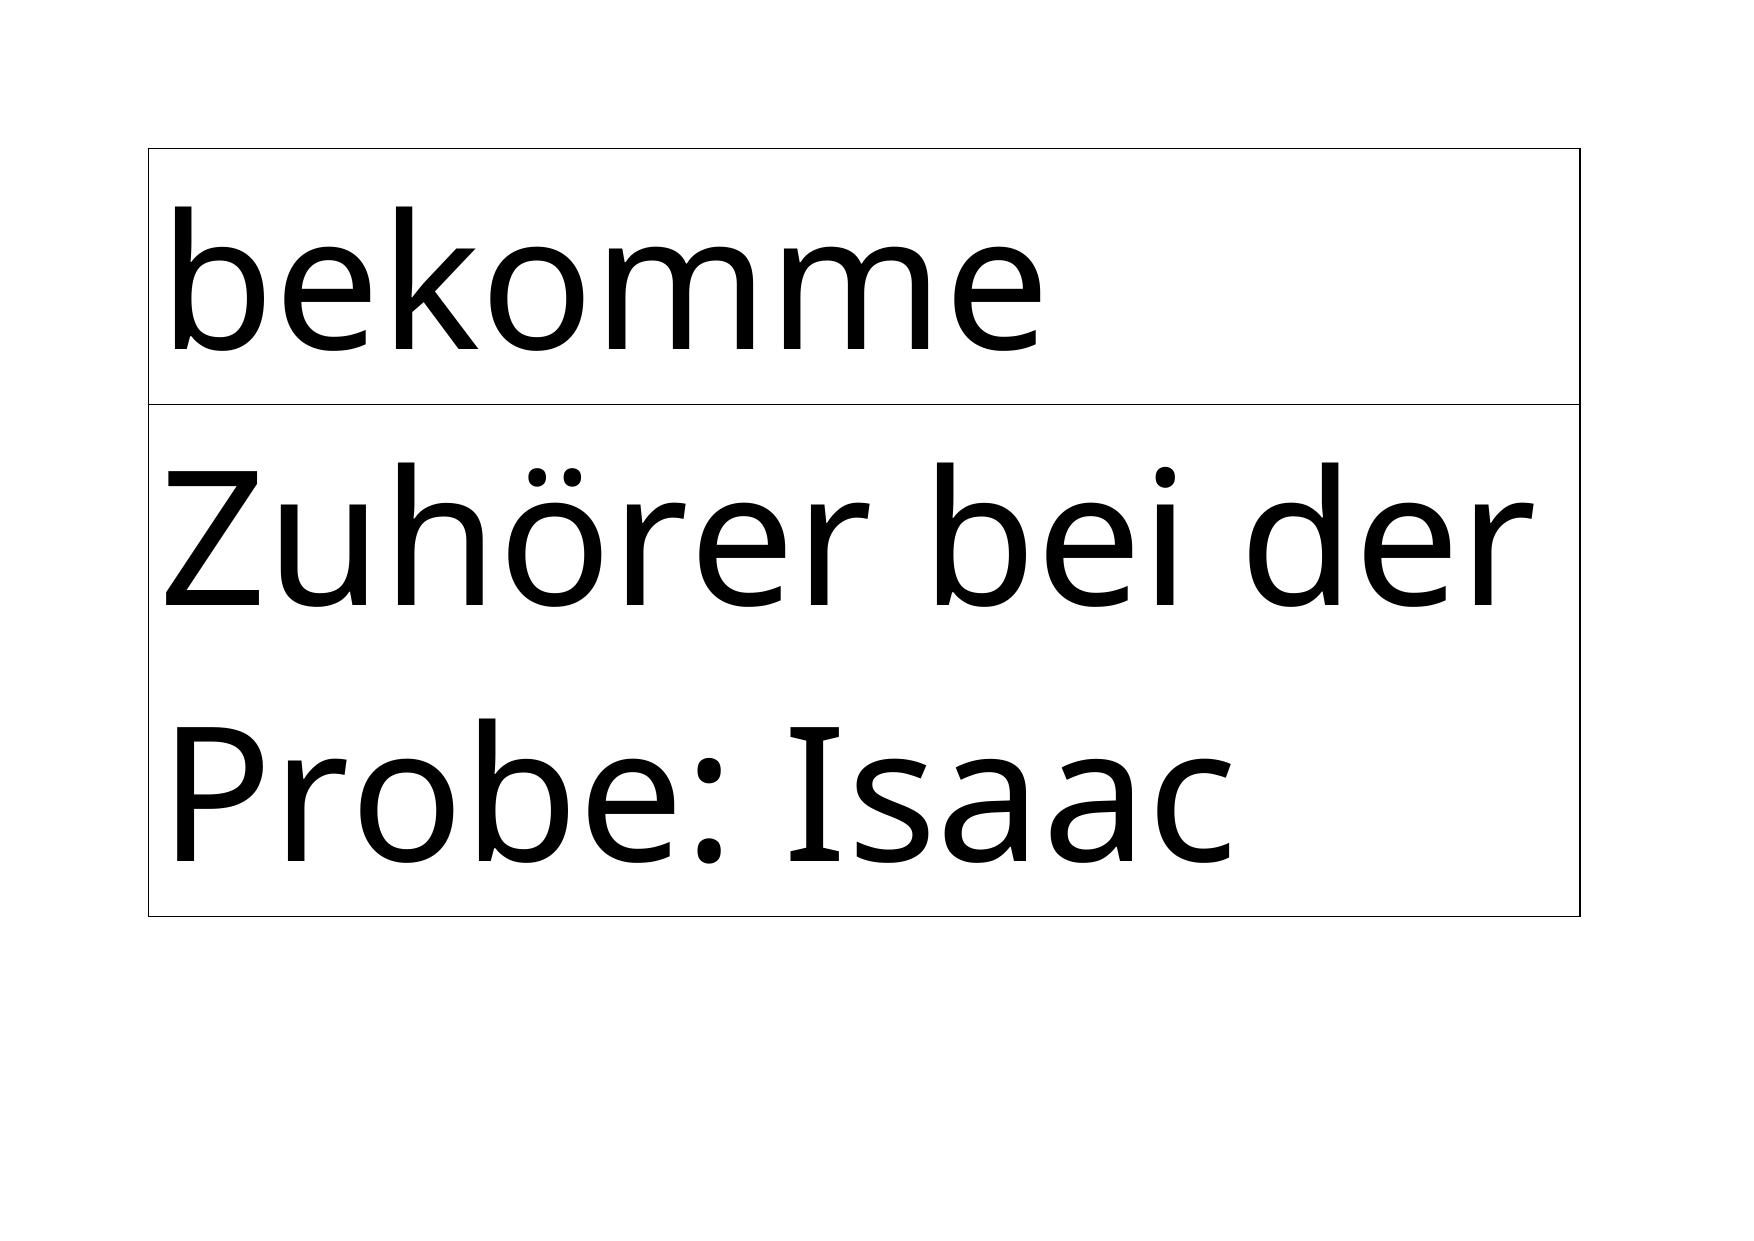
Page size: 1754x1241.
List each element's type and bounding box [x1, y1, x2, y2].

table_cell [149, 149, 1579, 404]
table_cell [149, 405, 1579, 916]
